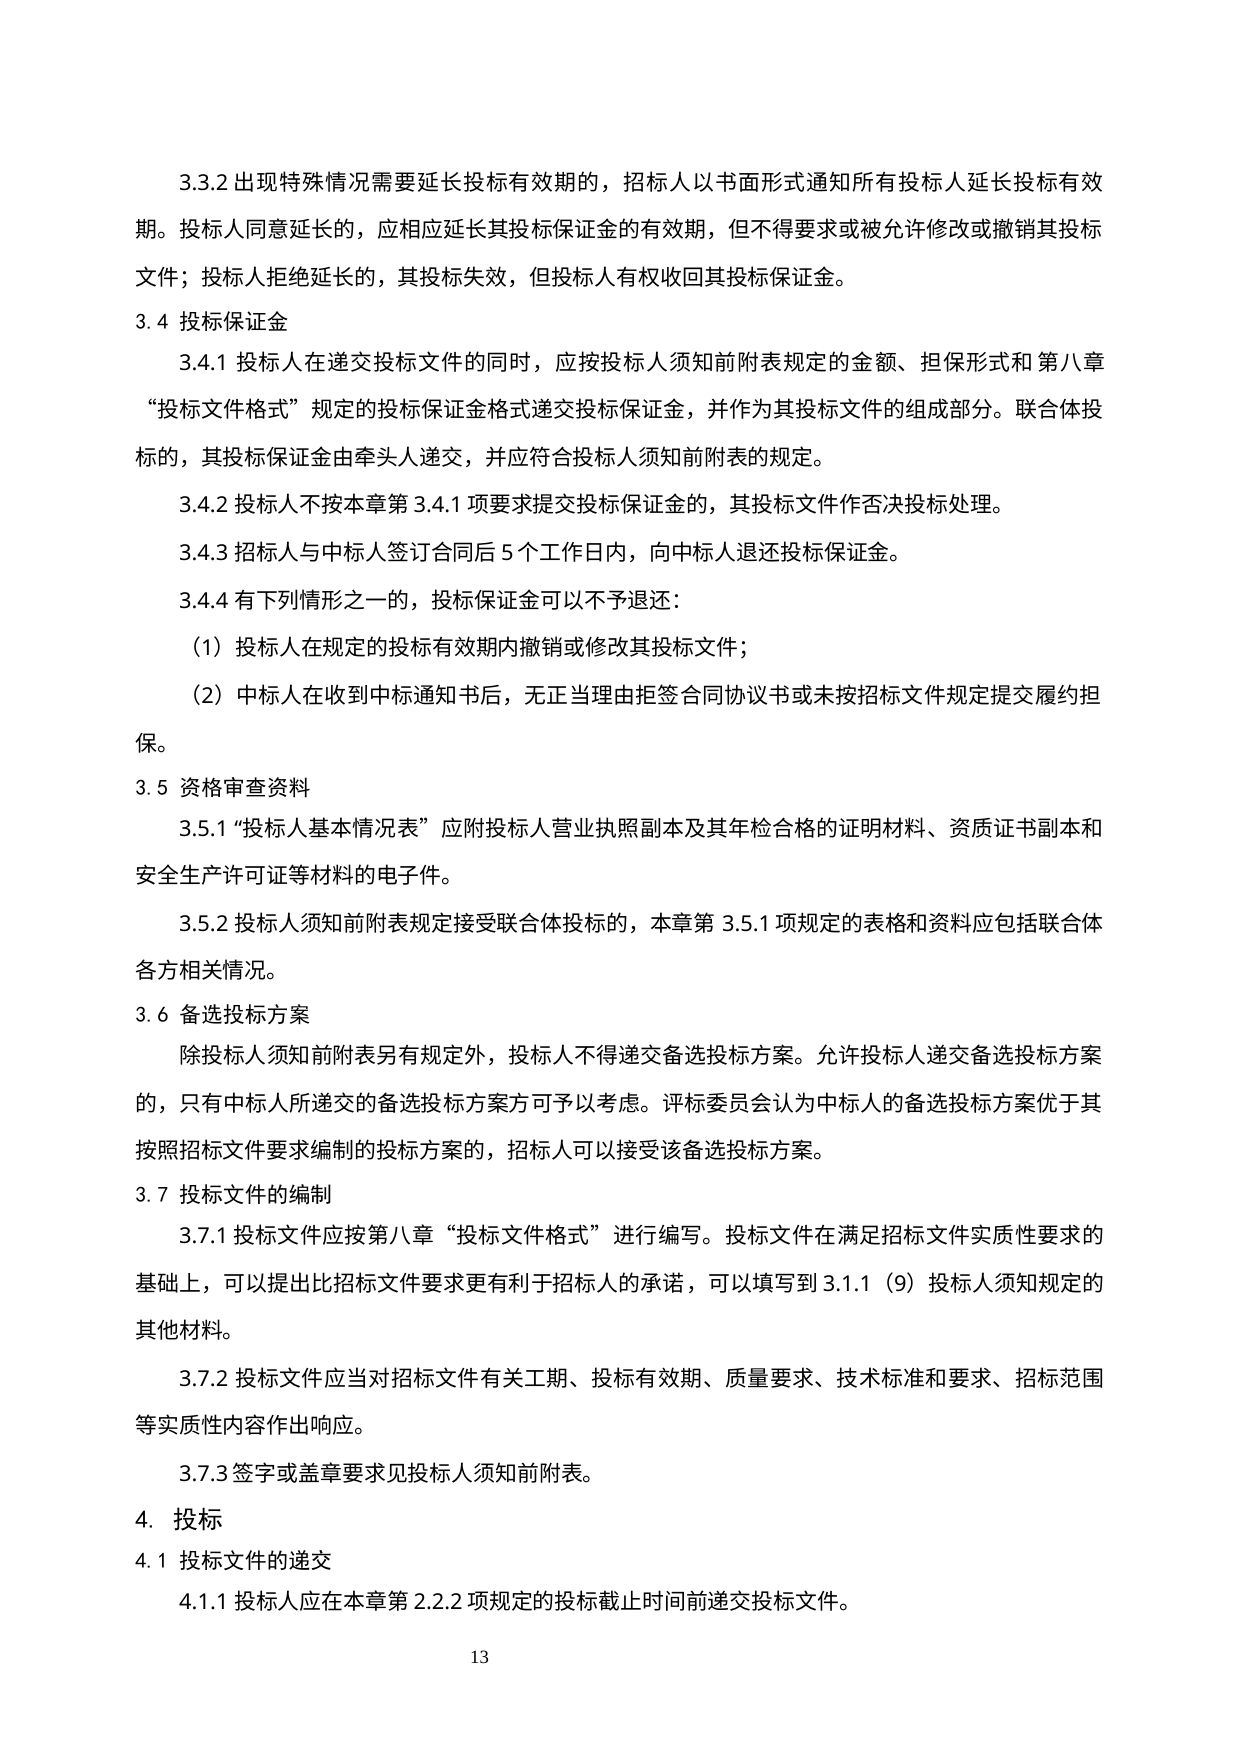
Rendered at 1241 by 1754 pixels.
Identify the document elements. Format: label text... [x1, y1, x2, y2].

text 3.4.2 投标人不按本章第3.4.1项要求提交投标保证金的，其投标文件作否决投标处理。 [135, 487, 1105, 519]
text 3.7 投标文件的编制 [135, 1181, 1105, 1206]
text 3.5 资格审查资料 [135, 773, 1105, 798]
text （2）中标人在收到中标通知书后，无正当理由拒签合同协议书或未按招标文件规定提交履约担保。 [135, 678, 1105, 757]
text 3.4.1 投标人在递交投标文件的同时，应按投标人须知前附表规定的金额、担保形式和第八章“投标文件格式”规定的投标保证金格式递交投标保证金，并作为其投标文件的组成部分。联合体投标的，其投标保证金由牵头人递交，并应符合投标人须知前附表的规定。 [135, 345, 1105, 472]
text 4.1.1 投标人应在本章第2.2.2项规定的投标截止时间前递交投标文件。 [135, 1584, 1105, 1616]
text 3.4.4 有下列情形之一的，投标保证金可以不予退还： [135, 583, 1105, 614]
text 3.6 备选投标方案 [135, 1001, 1105, 1026]
text 3.4 投标保证金 [135, 307, 1105, 332]
text 3.5.1 “投标人基本情况表”应附投标人营业执照副本及其年检合格的证明材料、资质证书副本和安全生产许可证等材料的电子件。 [135, 811, 1105, 890]
text （1）投标人在规定的投标有效期内撤销或修改其投标文件； [135, 630, 1105, 662]
text 3.3.2出现特殊情况需要延长投标有效期的，招标人以书面形式通知所有投标人延长投标有效期。投标人同意延长的，应相应延长其投标保证金的有效期，但不得要求或被允许修改或撤销其投标文件；投标人拒绝延长的，其投标失效，但投标人有权收回其投标保证金。 [135, 165, 1105, 292]
text 3.7.3签字或盖章要求见投标人须知前附表。 [135, 1456, 1105, 1488]
text 3.4.3 招标人与中标人签订合同后5个工作日内，向中标人退还投标保证金。 [135, 535, 1105, 567]
text 除投标人须知前附表另有规定外，投标人不得递交备选投标方案。允许投标人递交备选投标方案的，只有中标人所递交的备选投标方案方可予以考虑。评标委员会认为中标人的备选投标方案优于其按照招标文件要求编制的投标方案的，招标人可以接受该备选投标方案。 [135, 1038, 1105, 1165]
text 4. 投标 [135, 1504, 1105, 1532]
text 3.5.2 投标人须知前附表规定接受联合体投标的，本章第3.5.1项规定的表格和资料应包括联合体各方相关情况。 [135, 906, 1105, 985]
text 4.1 投标文件的递交 [135, 1546, 1105, 1571]
text 3.7.1投标文件应按第八章“投标文件格式”进行编写。投标文件在满足招标文件实质性要求的基础上，可以提出比招标文件要求更有利于招标人的承诺，可以填写到3.1.1（9）投标人须知规定的其他材料。 [135, 1218, 1105, 1345]
text 3.7.2 投标文件应当对招标文件有关工期、投标有效期、质量要求、技术标准和要求、招标范围等实质性内容作出响应。 [135, 1361, 1105, 1440]
